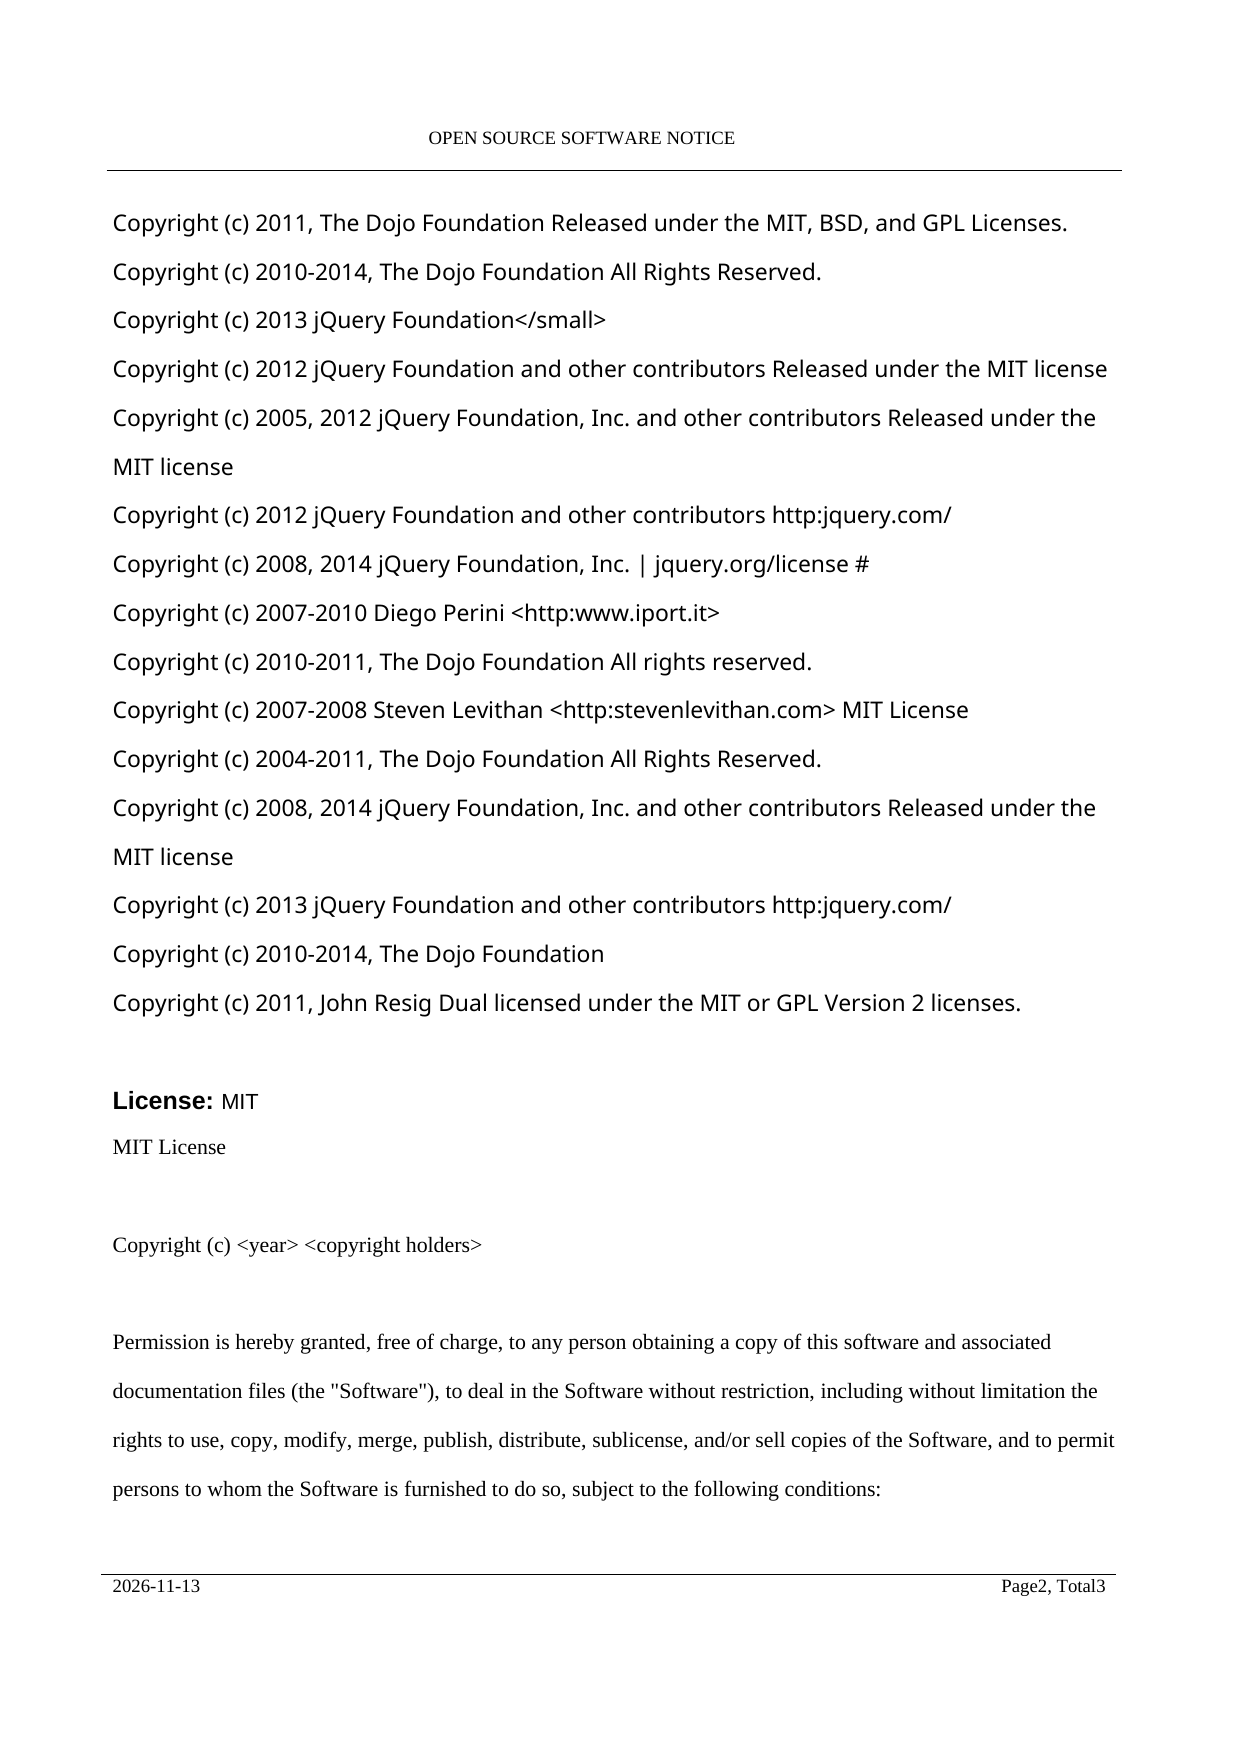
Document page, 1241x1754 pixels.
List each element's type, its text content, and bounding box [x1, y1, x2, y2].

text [112, 1131, 1128, 1504]
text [112, 206, 1128, 1068]
text License: MIT [112, 1084, 1128, 1116]
